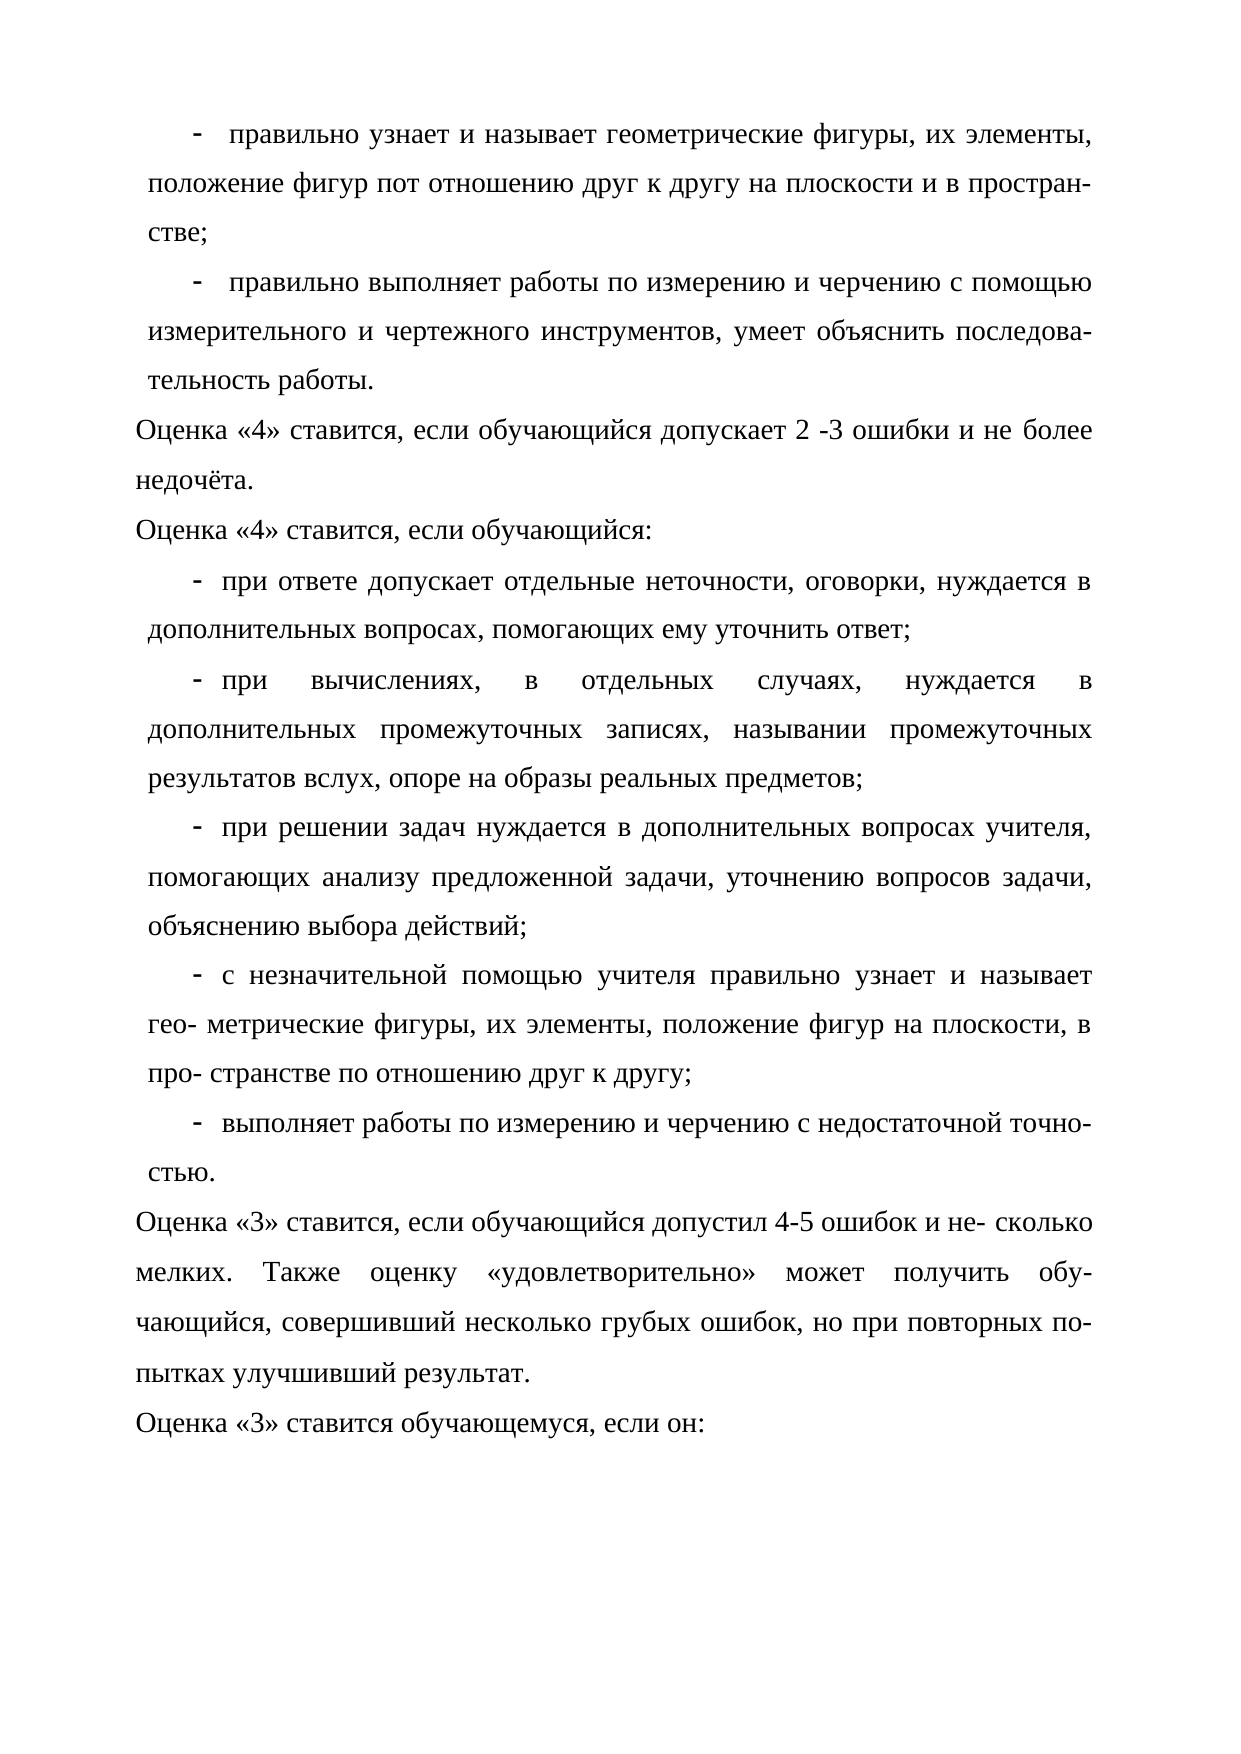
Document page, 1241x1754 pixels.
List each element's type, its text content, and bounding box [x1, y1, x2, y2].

list при решении задач нуждается в дополнительных вопросах учителя, помогающих анализу предложенной задачи, уточнению вопросов задачи, объяснению выбора действий; [148, 809, 1092, 941]
list выполняет работы по измерению и черчению с недостаточной точно- стью. [148, 1105, 1092, 1187]
text Оценка «4» ставится, если обучающийся: [135, 513, 1134, 546]
text Оценка «3» ставится, если обучающийся допустил 4-5 ошибок и не- сколько мелких. Также оценку «удовлетворительно» может получить обу- чающийся, совершивший несколько грубых ошибок, но при повторных по- пытках улучшивший результат. [135, 1204, 1093, 1388]
list с незначительной помощью учителя правильно узнает и называет гео- метрические фигуры, их элементы, положение фигур на плоскости, в про- странстве по отношению друг к другу; [148, 957, 1092, 1089]
list при ответе допускает отдельные неточности, оговорки, нуждается в дополнительных вопросах, помогающих ему уточнить ответ; [148, 563, 1092, 645]
text Оценка «3» ставится обучающемуся, если он: [135, 1405, 1134, 1439]
list правильно узнает и называет геометрические фигуры, их элементы, положение фигур пот отношению друг к другу на плоскости и в простран- стве; [148, 116, 1092, 248]
list правильно выполняет работы по измерению и черчению с помощью измерительного и чертежного инструментов, умеет объяснить последова- тельность работы. [148, 264, 1093, 396]
list при вычислениях, в отдельных случаях, нуждается в дополнительных промежуточных записях, назывании промежуточных результатов вслух, опоре на образы реальных предметов; [148, 662, 1092, 793]
text Оценка «4» ставится, если обучающийся допускает 2 -3 ошибки и не более недочёта. [135, 412, 1093, 496]
